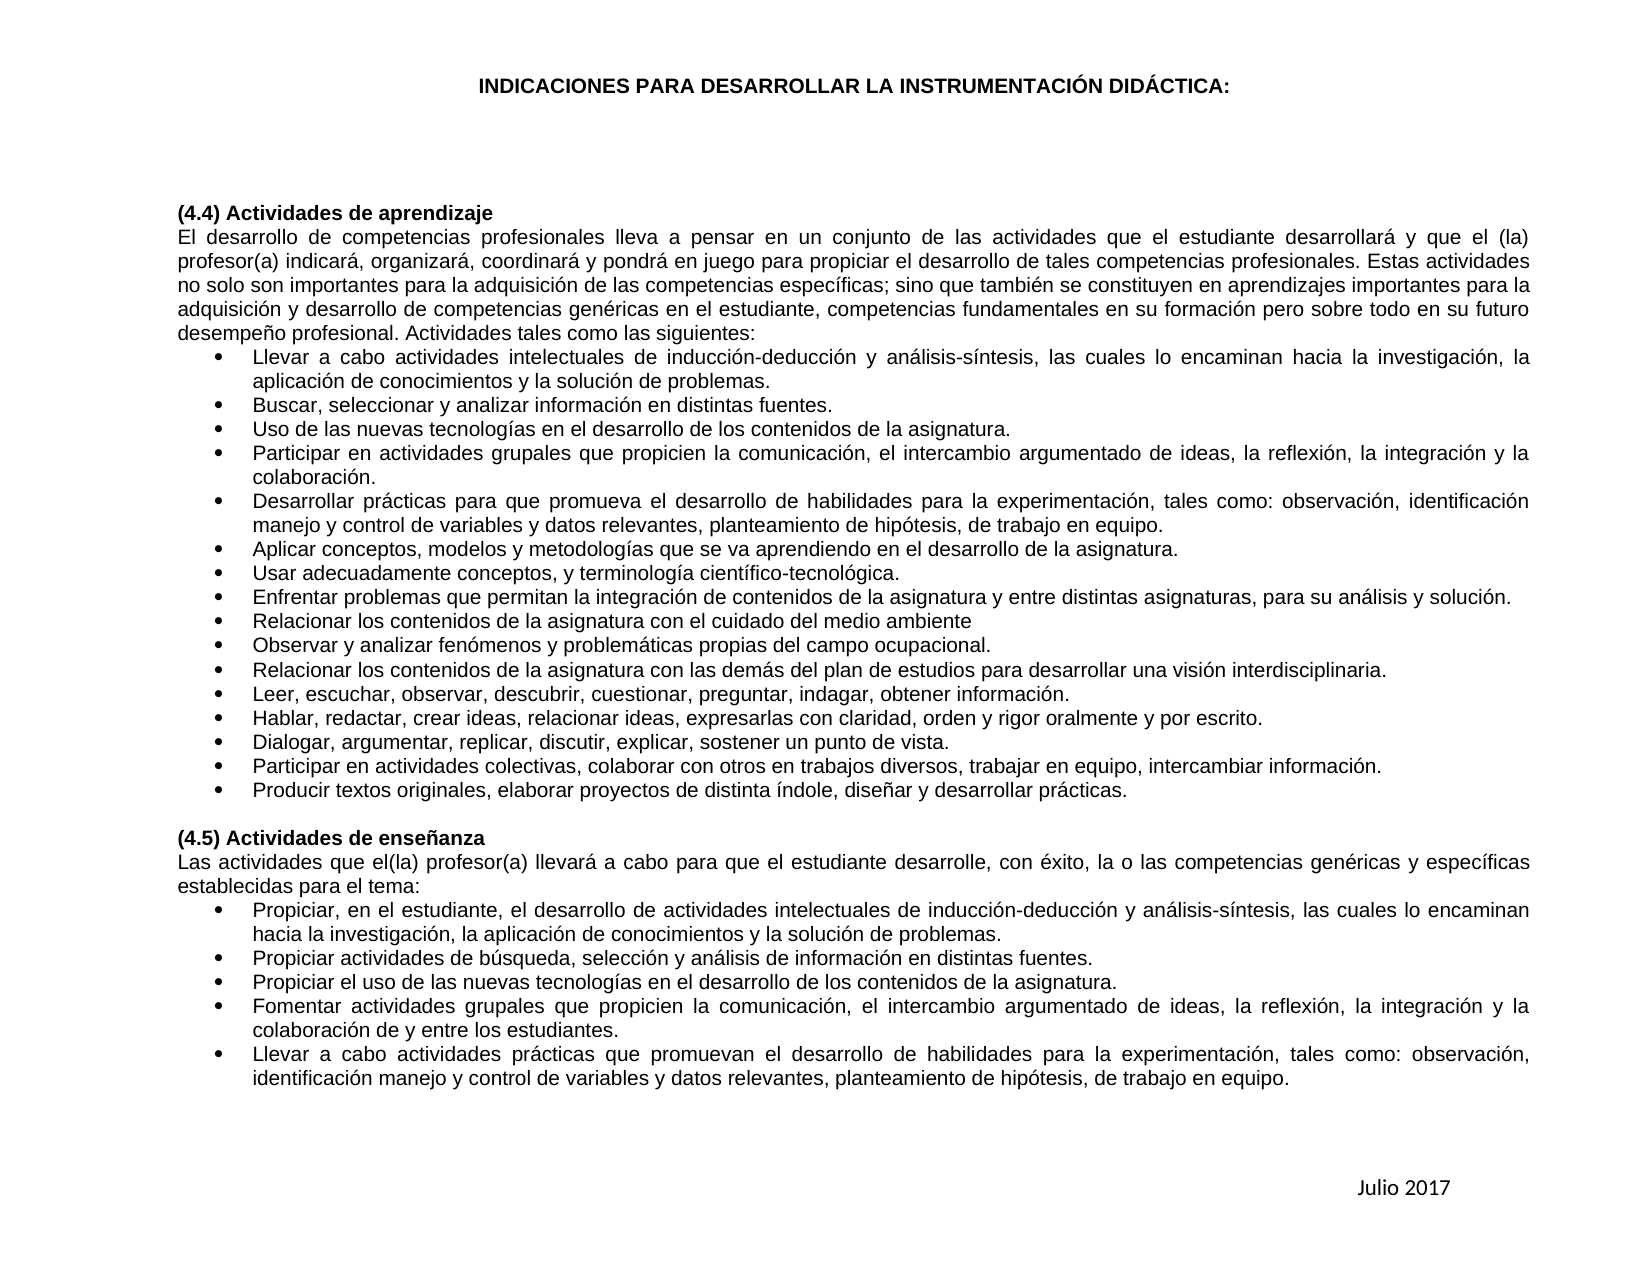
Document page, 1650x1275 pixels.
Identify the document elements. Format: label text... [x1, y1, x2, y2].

list Llevar a cabo actividades intelectuales de inducción-deducción y análisis-síntesis, las cuales lo encaminan hacia la investigación, la aplicación de conocimientos y la solución de problemas. [215, 345, 1532, 393]
list Usar adecuadamente conceptos, y terminología científico-tecnológica. [215, 561, 1532, 585]
list Enfrentar problemas que permitan la integración de contenidos de la asignatura y entre distintas asignaturas, para su análisis y solución. [215, 585, 1532, 609]
list Leer, escuchar, observar, descubrir, cuestionar, preguntar, indagar, obtener información. [215, 681, 1532, 706]
list Uso de las nuevas tecnologías en el desarrollo de los contenidos de la asignatura. [215, 417, 1532, 441]
list Aplicar conceptos, modelos y metodologías que se va aprendiendo en el desarrollo de la asignatura. [215, 537, 1532, 561]
list Propiciar, en el estudiante, el desarrollo de actividades intelectuales de inducción-deducción y análisis-síntesis, las cuales lo encaminan hacia la investigación, la aplicación de conocimientos y la solución de problemas. [215, 898, 1532, 946]
list Participar en actividades colectivas, colaborar con otros en trabajos diversos, trabajar en equipo, intercambiar información. [215, 754, 1532, 778]
text (4.4) Actividades de aprendizaje [177, 201, 1532, 225]
list Propiciar actividades de búsqueda, selección y análisis de información en distintas fuentes. [215, 946, 1532, 970]
list Fomentar actividades grupales que propicien la comunicación, el intercambio argumentado de ideas, la reflexión, la integración y la colaboración de y entre los estudiantes. [215, 994, 1532, 1042]
list Relacionar los contenidos de la asignatura con las demás del plan de estudios para desarrollar una visión interdisciplinaria. [215, 657, 1532, 681]
list Hablar, redactar, crear ideas, relacionar ideas, expresarlas con claridad, orden y rigor oralmente y por escrito. [215, 706, 1532, 729]
list Buscar, seleccionar y analizar información en distintas fuentes. [215, 393, 1532, 417]
text Las actividades que el(la) profesor(a) llevará a cabo para que el estudiante desarrolle, con éxito, la o las competencias genéricas y específicas establecidas para el tema: [177, 850, 1532, 898]
text (4.5) Actividades de enseñanza [177, 826, 1532, 850]
list Observar y analizar fenómenos y problemáticas propias del campo ocupacional. [215, 633, 1532, 657]
list Producir textos originales, elaborar proyectos de distinta índole, diseñar y desarrollar prácticas. [215, 778, 1532, 802]
list Relacionar los contenidos de la asignatura con el cuidado del medio ambiente [215, 609, 1532, 633]
list Propiciar el uso de las nuevas tecnologías en el desarrollo de los contenidos de la asignatura. [215, 970, 1532, 994]
list Participar en actividades grupales que propicien la comunicación, el intercambio argumentado de ideas, la reflexión, la integración y la colaboración. [215, 441, 1532, 489]
list Llevar a cabo actividades prácticas que promuevan el desarrollo de habilidades para la experimentación, tales como: observación, identificación manejo y control de variables y datos relevantes, planteamiento de hipótesis, de trabajo en equipo. [215, 1042, 1532, 1090]
text El desarrollo de competencias profesionales lleva a pensar en un conjunto de las actividades que el estudiante desarrollará y que el (la) profesor(a) indicará, organizará, coordinará y pondrá en juego para propiciar el desarrollo de tales competencias profesionales. Estas actividades no solo son importantes para la adquisición de las competencias específicas; sino que también se constituyen en aprendizajes importantes para la adquisición y desarrollo de competencias genéricas en el estudiante, competencias fundamentales en su formación pero sobre todo en su futuro desempeño profesional. Actividades tales como las siguientes: [177, 225, 1532, 345]
list Desarrollar prácticas para que promueva el desarrollo de habilidades para la experimentación, tales como: observación, identificación manejo y control de variables y datos relevantes, planteamiento de hipótesis, de trabajo en equipo. [215, 489, 1532, 537]
list Dialogar, argumentar, replicar, discutir, explicar, sostener un punto de vista. [215, 729, 1532, 754]
